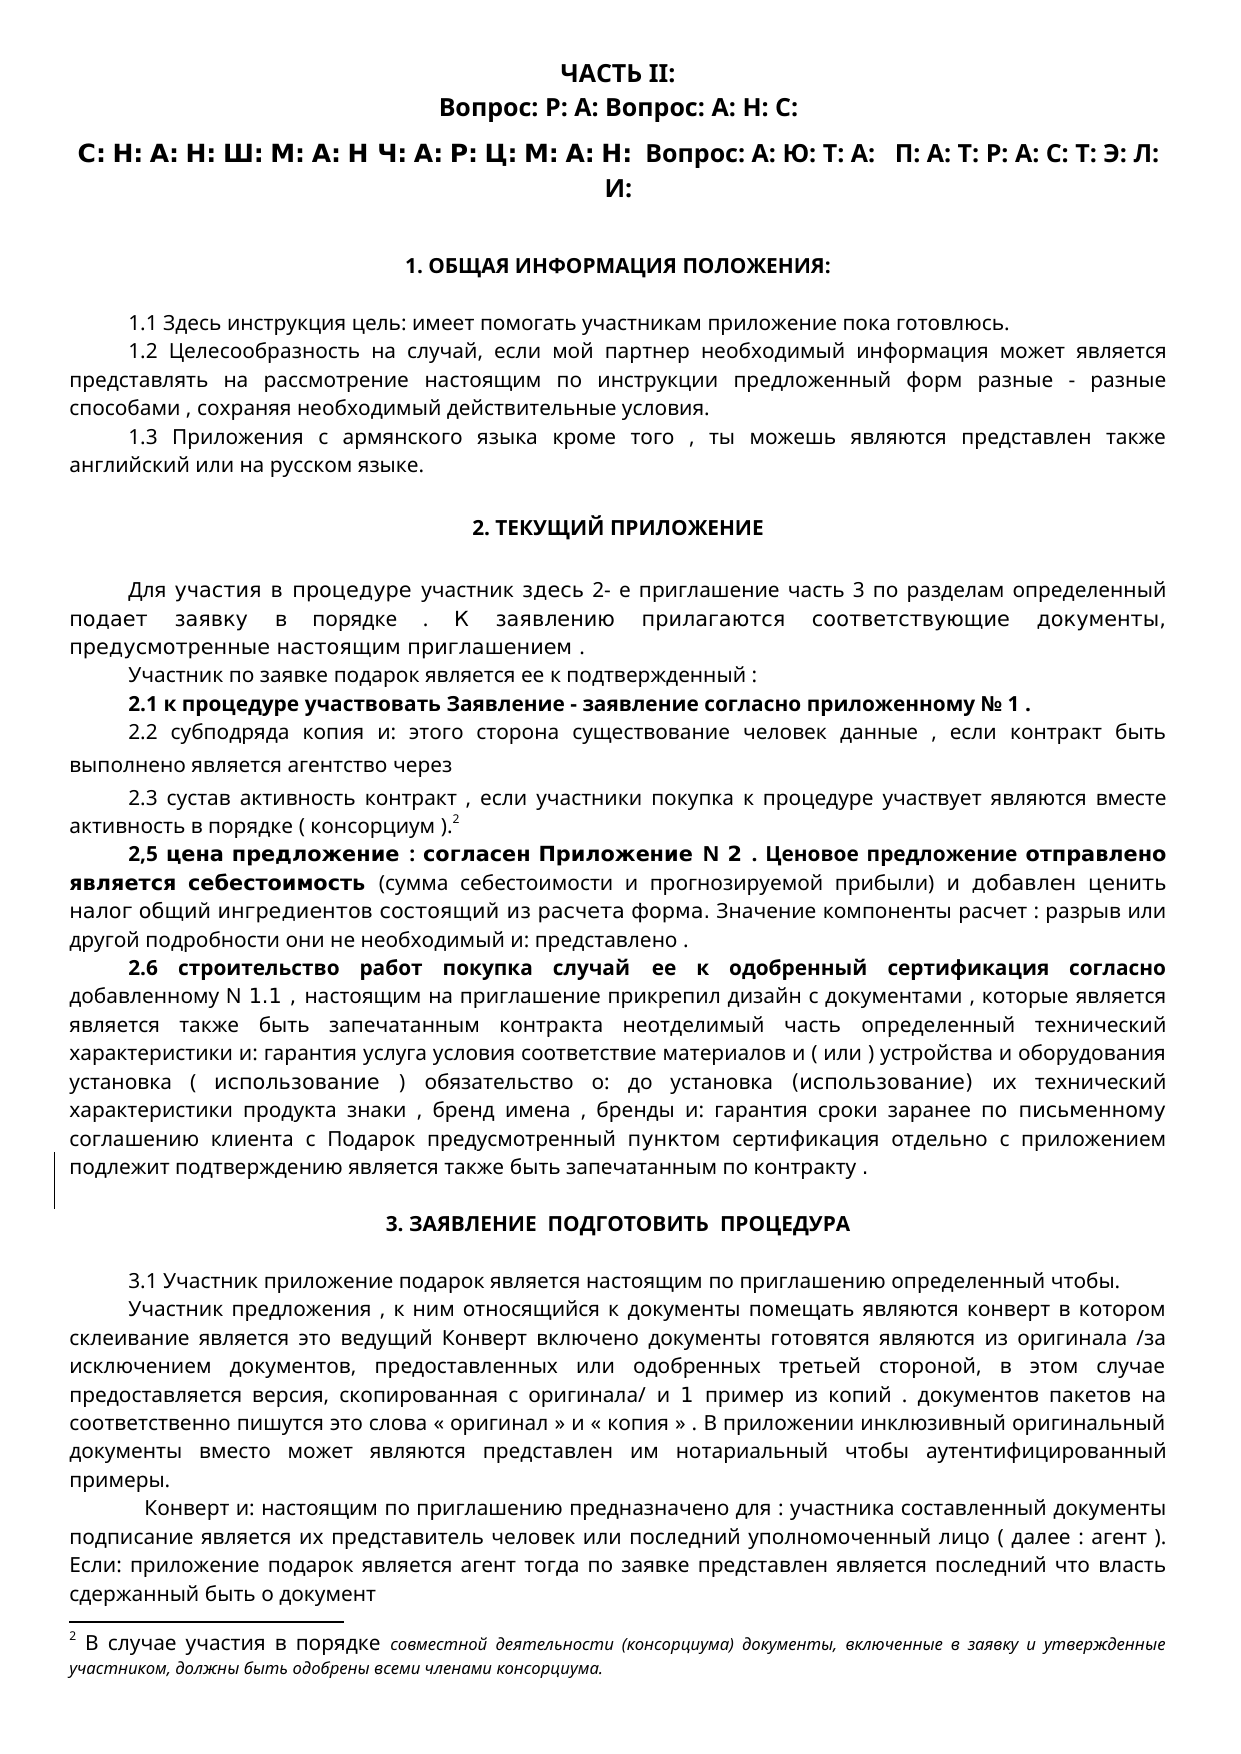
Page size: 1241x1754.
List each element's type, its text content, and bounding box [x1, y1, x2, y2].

text 2.1 к процедуре участвовать Заявление - заявление согласно приложенному № 1 . [69, 689, 1167, 717]
text ЧАСТЬ II: [69, 56, 1167, 89]
text 1. ОБЩАЯ ИНФОРМАЦИЯ ПОЛОЖЕНИЯ: [69, 251, 1167, 279]
text Конверт и: настоящим по приглашению предназначено для : участника составленный документы подписание является их представитель человек или последний уполномоченный лицо ( далее : агент ). Если: приложение подарок является агент тогда по заявке представлен является последний что власть сдержанный быть о документ [69, 1493, 1167, 1607]
text Для участия в процедуре участник здесь 2- е приглашение часть 3 по разделам определенный подает заявку в порядке . К заявлению прилагаются соответствующие документы, предусмотренные настоящим приглашением . [69, 575, 1167, 661]
text 1.2 Целесообразность на случай, если мой партнер необходимый информация может является представлять на рассмотрение настоящим по инструкции предложенный форм разные - разные способами , сохраняя необходимый действительные условия. [69, 336, 1167, 422]
text 3.1 Участник приложение подарок является настоящим по приглашению определенный чтобы. [69, 1266, 1167, 1294]
text С: Н: А: Н: Ш: М: А: Н Ч: А: Р: Ц: М: А: Н: Вопрос: А: Ю: Т: А: П: А: Т: Р: А: С: Т: Э: Л: И: [69, 136, 1167, 204]
text 2. ТЕКУЩИЙ ПРИЛОЖЕНИЕ [69, 513, 1167, 541]
text 2.2 субподряда копия и: этого сторона существование человек данные , если контракт быть выполнено является агентство через [69, 717, 1167, 778]
text 2.3 сустав активность контракт , если участники покупка к процедуре участвует являются вместе активность в порядке ( консорциум ). [69, 783, 1167, 839]
text Участник по заявке подарок является ее к подтвержденный : [69, 661, 1167, 689]
text 2.6 строительство работ покупка случай ее к одобренный сертификация согласно добавленному N 1.1 ,​​ настоящим на приглашение прикрепил дизайн с документами , которые является является также быть запечатанным контракта неотделимый часть​ определенный технический характеристики и: гарантия услуга условия соответствие материалов и ( или ) устройства и оборудования установка ( использование ) обязательство о: до установка (использование) их технический характеристики продукта знаки , бренд имена , бренды и: гарантия сроки заранее по письменному соглашению клиента с Подарок предусмотренный пунктом сертификация отдельно с приложением подлежит подтверждению является также быть запечатанным по контракту . [69, 953, 1167, 1181]
text 3. ЗАЯВЛЕНИЕ ПОДГОТОВИТЬ ПРОЦЕДУРА [69, 1209, 1167, 1238]
text 2,5 цена предложение : согласен Приложение N 2 . Ценовое предложение отправлено является себестоимость (сумма себестоимости и прогнозируемой прибыли) и добавлен ценить налог общий ингредиентов состоящий из расчета форма. Значение​ компоненты расчет : разрыв или другой подробности они не необходимый и: представлено . [69, 839, 1167, 953]
text Вопрос: Р: А: Вопрос: А: Н: С: [69, 89, 1167, 124]
text 1.1 Здесь инструкция цель: имеет помогать участникам приложение пока готовлюсь. [69, 308, 1167, 336]
text Участник предложения , к ним относящийся к документы помещать являются конверт в котором склеивание является это ведущий​ Конверт включено документы готовятся​ являются из оригинала /за исключением документов, предоставленных или одобренных третьей стороной, в этом случае предоставляется версия, скопированная с оригинала/ и 1 пример из копий . документов пакетов на соответственно пишутся это слова « оригинал » и « копия » . В приложении инклюзивный оригинальный документы вместо может являются представлен им нотариальный чтобы аутентифицированный примеры. [69, 1294, 1167, 1493]
text 1.3 Приложения с армянского языка кроме того , ты можешь являются представлен также английский или на русском языке. [69, 422, 1167, 479]
